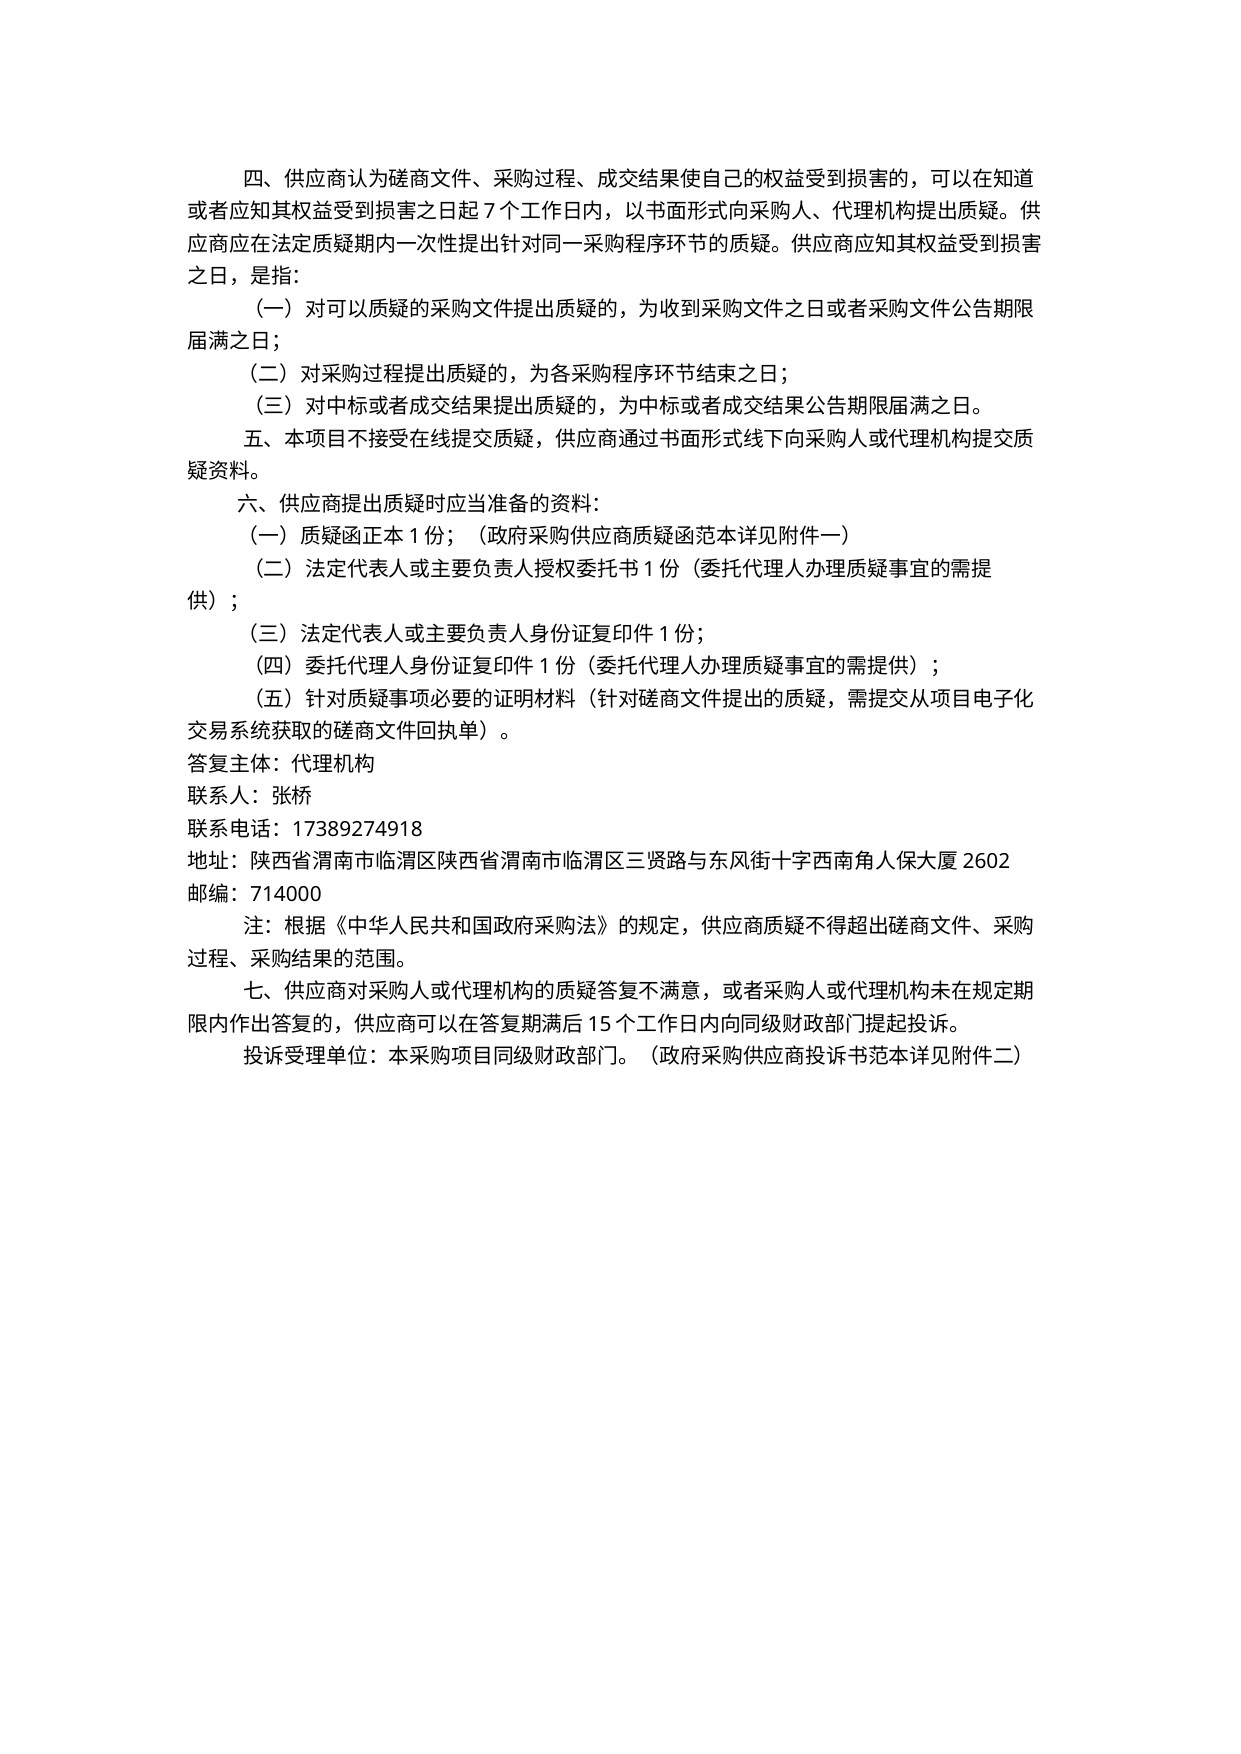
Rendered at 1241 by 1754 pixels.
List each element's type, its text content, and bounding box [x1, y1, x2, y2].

text 五、本项目不接受在线提交质疑，供应商通过书面形式线下向采购人或代理机构提交质疑资料。 [187, 422, 1053, 487]
text 注：根据《中华人民共和国政府采购法》的规定，供应商质疑不得超出磋商文件、采购过程、采购结果的范围。 [187, 909, 1053, 974]
text 地址：陕西省渭南市临渭区陕西省渭南市临渭区三贤路与东风街十字西南角人保大厦2602 [187, 844, 1053, 877]
text 七、供应商对采购人或代理机构的质疑答复不满意，或者采购人或代理机构未在规定期限内作出答复的，供应商可以在答复期满后15个工作日内向同级财政部门提起投诉。 [187, 974, 1053, 1039]
text 联系电话：17389274918 [187, 812, 1053, 844]
text （一）质疑函正本1份；（政府采购供应商质疑函范本详见附件一） [187, 519, 1053, 552]
text 邮编：714000 [187, 877, 1053, 909]
text （二）法定代表人或主要负责人授权委托书1份（委托代理人办理质疑事宜的需提供）； [187, 552, 1053, 617]
text （五）针对质疑事项必要的证明材料（针对磋商文件提出的质疑，需提交从项目电子化交易系统获取的磋商文件回执单）。 [187, 682, 1053, 747]
text （三）对中标或者成交结果提出质疑的，为中标或者成交结果公告期限届满之日。 [187, 389, 1053, 422]
text 四、供应商认为磋商文件、采购过程、成交结果使自己的权益受到损害的，可以在知道或者应知其权益受到损害之日起7个工作日内，以书面形式向采购人、代理机构提出质疑。供应商应在法定质疑期内一次性提出针对同一采购程序环节的质疑。供应商应知其权益受到损害之日，是指： [187, 162, 1053, 292]
text （三）法定代表人或主要负责人身份证复印件1份； [187, 617, 1053, 649]
text （四）委托代理人身份证复印件1份（委托代理人办理质疑事宜的需提供）； [187, 649, 1053, 682]
text 答复主体：代理机构 [187, 747, 1053, 779]
text 投诉受理单位：本采购项目同级财政部门。（政府采购供应商投诉书范本详见附件二） [187, 1039, 1053, 1072]
text 联系人：张桥 [187, 779, 1053, 812]
text （二）对采购过程提出质疑的，为各采购程序环节结束之日； [187, 357, 1053, 389]
text 六、供应商提出质疑时应当准备的资料： [187, 487, 1053, 519]
text （一）对可以质疑的采购文件提出质疑的，为收到采购文件之日或者采购文件公告期限届满之日； [187, 292, 1053, 357]
